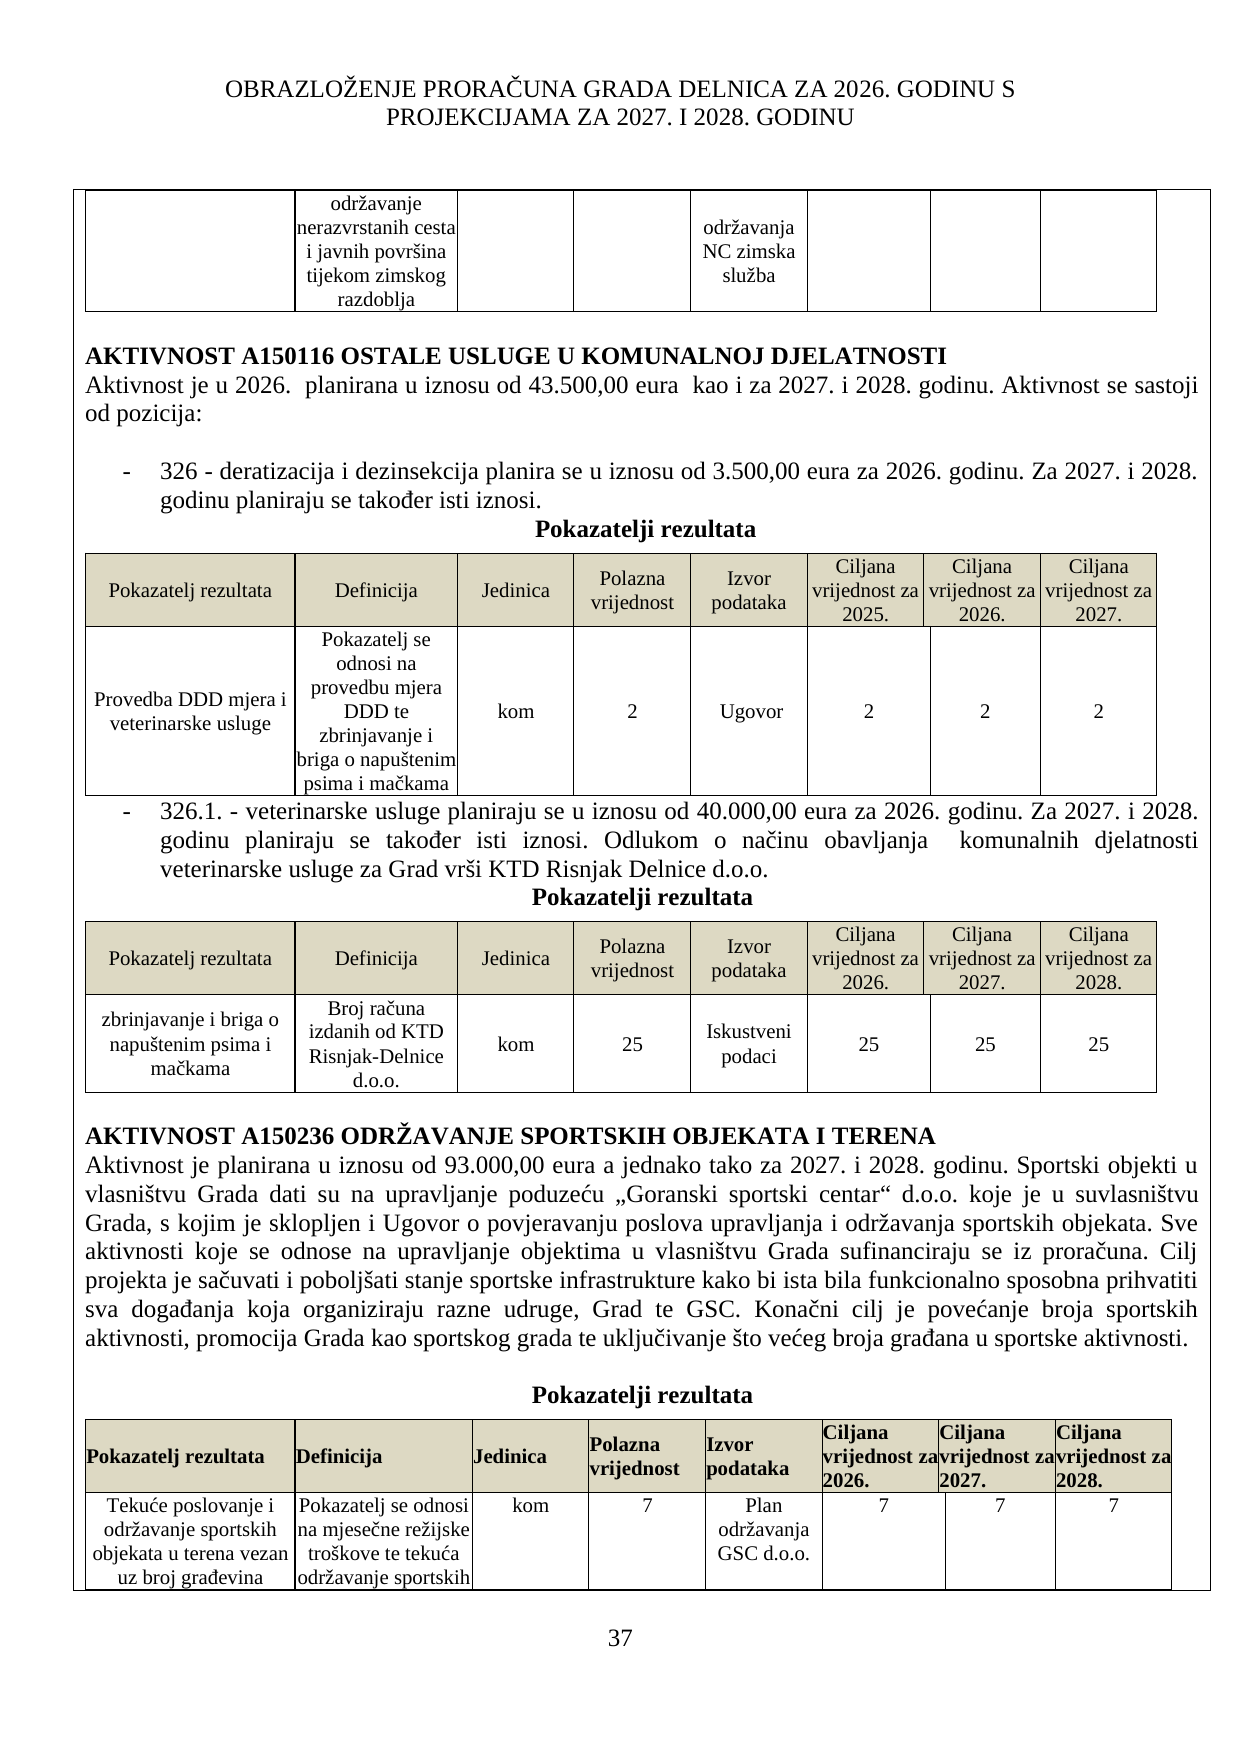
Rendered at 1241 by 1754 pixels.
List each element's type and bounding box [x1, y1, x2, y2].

table_cell [74, 190, 1210, 1590]
